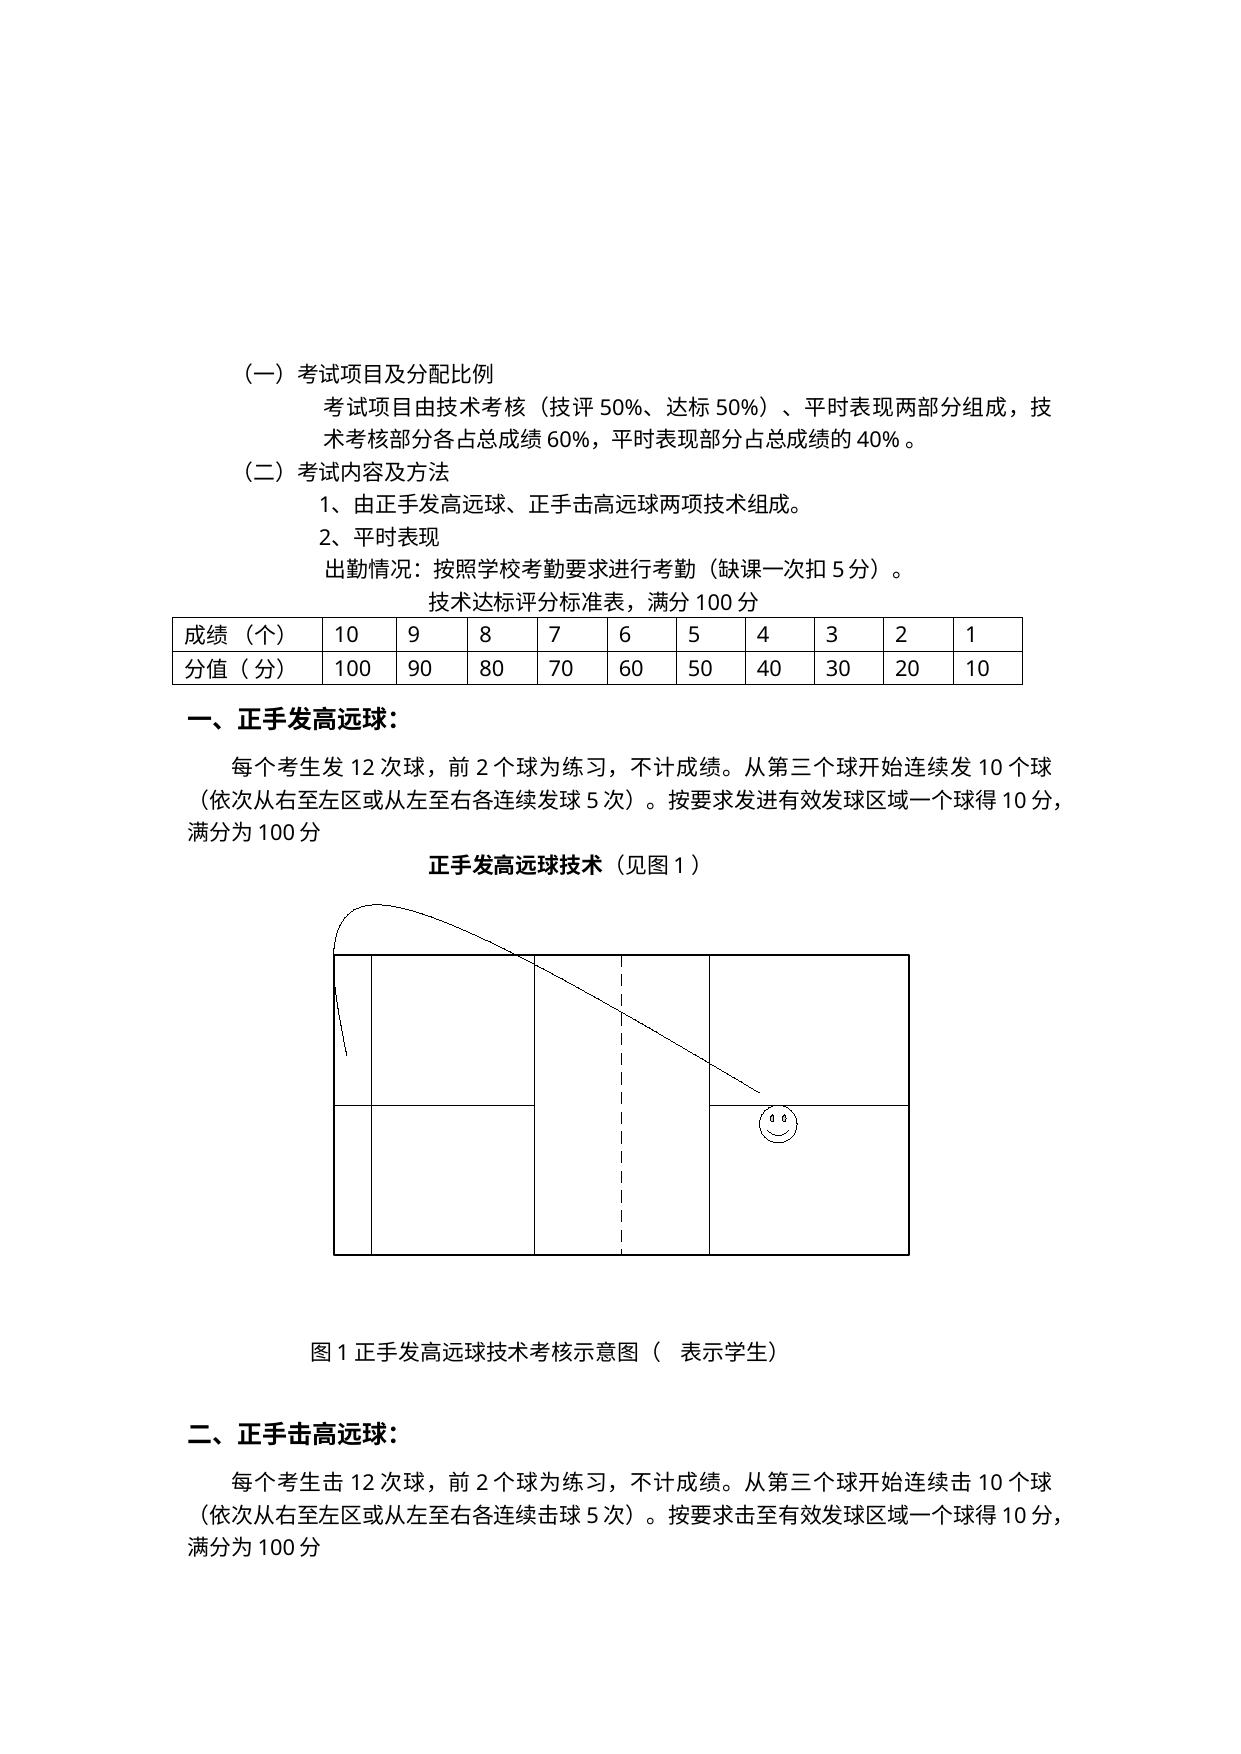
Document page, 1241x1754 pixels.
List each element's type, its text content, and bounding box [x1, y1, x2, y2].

text 2、平时表现 [187, 519, 1053, 552]
table_header 2 [884, 618, 953, 651]
table_header 7 [538, 618, 607, 651]
text （一）考试项目及分配比例 [231, 357, 1053, 389]
table_cell 20 [884, 652, 953, 684]
table_header 5 [677, 618, 745, 651]
table_header 3 [815, 618, 883, 651]
text 出勤情况：按照学校考勤要求进行考勤（缺课一次扣5分）。 [318, 552, 1053, 584]
table_cell 70 [538, 652, 607, 684]
table_header 1 [954, 618, 1022, 651]
text 图1 正手发高远球技术考核示意图（ 表示学生） [187, 1335, 1053, 1368]
table_cell 60 [608, 652, 676, 684]
table_header 10 [323, 618, 396, 651]
table_header 4 [746, 618, 814, 651]
text 考试项目由技术考核（技评50%、达标50%）、平时表现两部分组成，技术考核部分各占总成绩60%，平时表现部分占总成绩的40% 。 [323, 389, 1053, 454]
table_cell 50 [677, 652, 745, 684]
table_cell 分值（ 分） [173, 652, 322, 684]
table_header 6 [608, 618, 676, 651]
table_cell 80 [468, 652, 537, 684]
table_header 8 [468, 618, 537, 651]
text 1、由正手发高远球、正手击高远球两项技术组成。 [187, 487, 1053, 519]
text 二、正手击高远球： [187, 1400, 1053, 1465]
text 每个考生击12次球，前2个球为练习，不计成绩。从第三个球开始连续击10个球（依次从右至左区或从左至右各连续击球5次）。按要求击至有效发球区域一个球得10分，满分为100分 [187, 1465, 1053, 1563]
table_cell 40 [746, 652, 814, 684]
text 每个考生发12次球，前2个球为练习，不计成绩。从第三个球开始连续发10个球（依次从右至左区或从左至右各连续发球5次）。按要求发进有效发球区域一个球得10分，满分为100分 [187, 750, 1053, 848]
text 一、正手发高远球： [187, 685, 1053, 750]
text （二）考试内容及方法 [231, 454, 1053, 487]
table_header 9 [397, 618, 467, 651]
table_cell 90 [397, 652, 467, 684]
table_cell 30 [815, 652, 883, 684]
table_header 成绩 （个） [173, 618, 322, 651]
table_cell 10 [954, 652, 1022, 684]
text 正手发高远球技术（见图1 ） [187, 848, 1053, 880]
table_cell 100 [323, 652, 396, 684]
text 技术达标评分标准表，满分100分 [187, 584, 1053, 617]
